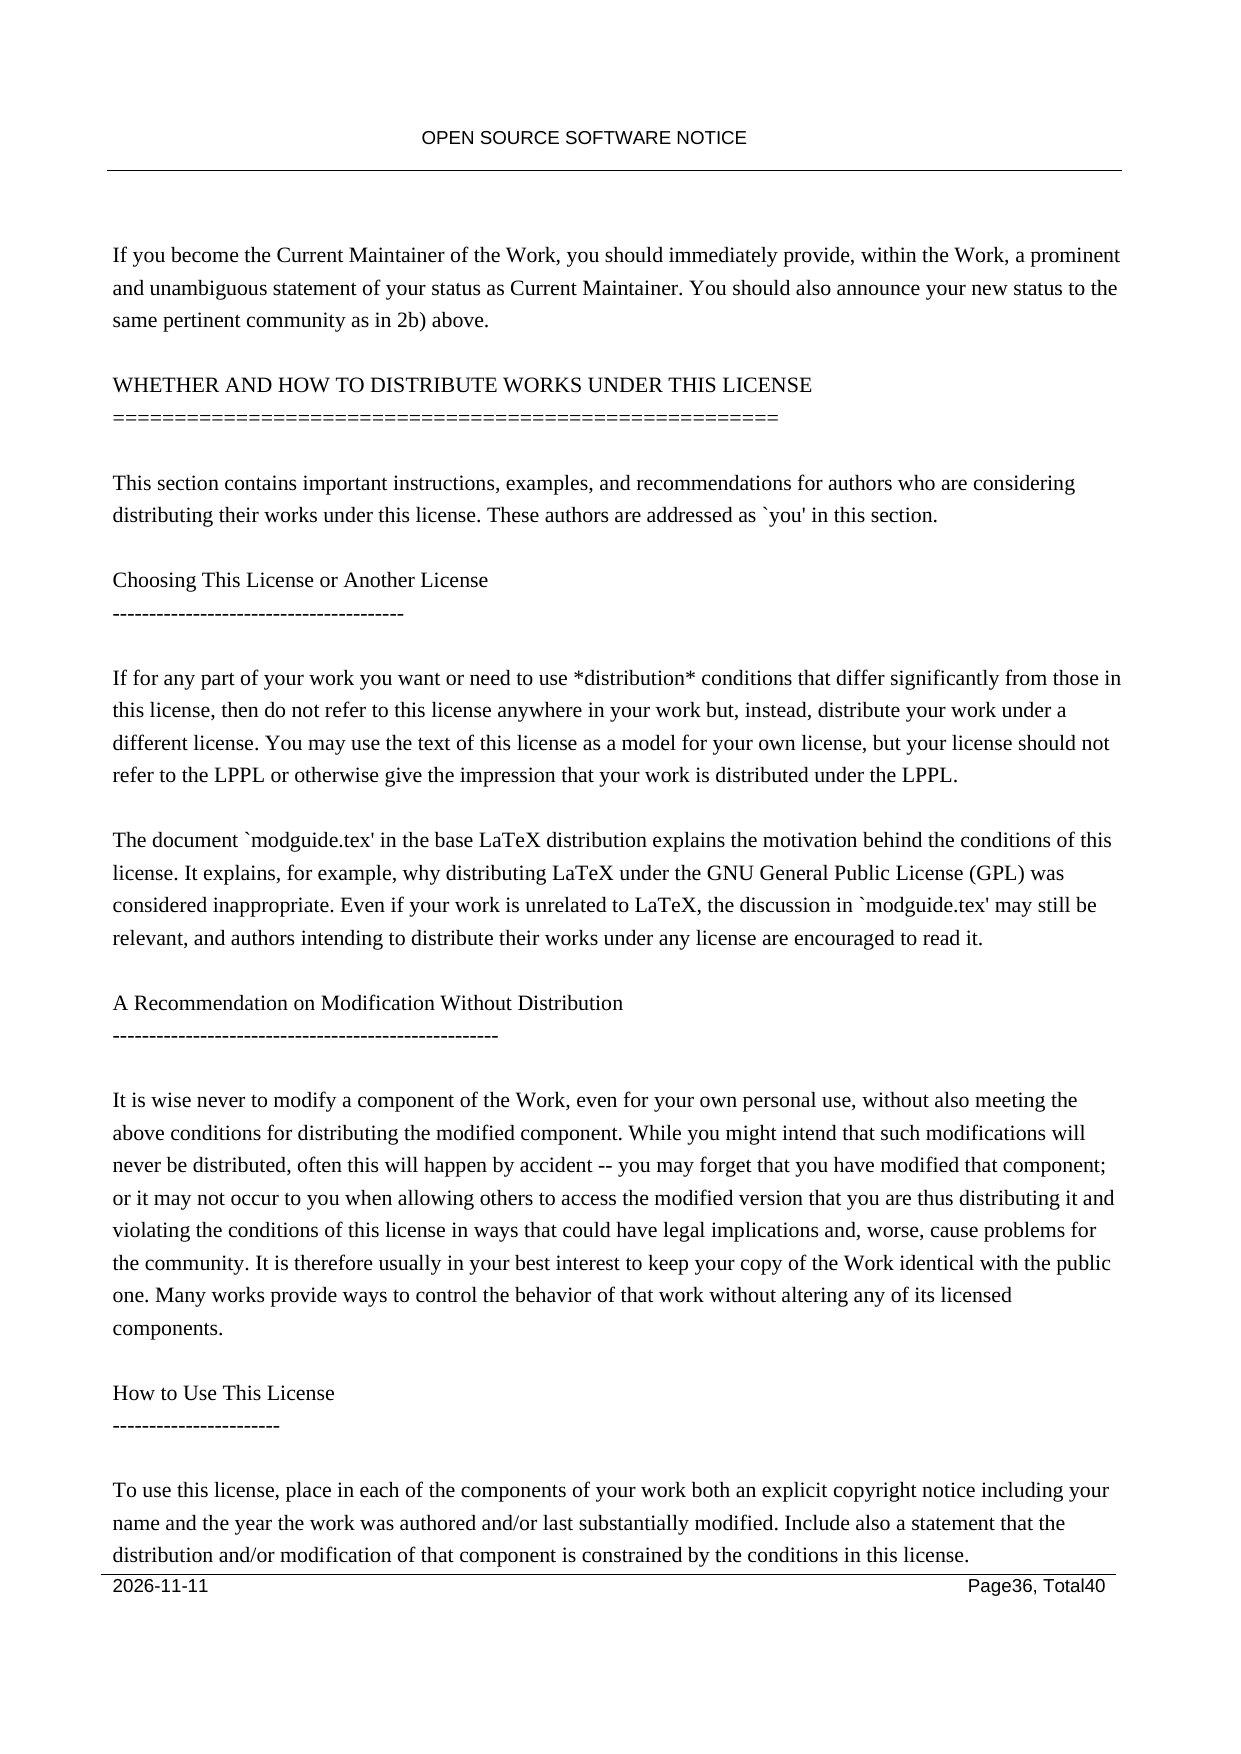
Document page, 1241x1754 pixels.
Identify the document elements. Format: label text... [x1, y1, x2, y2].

text WHETHER AND HOW TO DISTRIBUTE WORKS UNDER THIS LICENSE [112, 369, 1128, 401]
text If for any part of your work you want or need to use *distribution* conditions that differ significantly from those in this license, then do not refer to this license anywhere in your work but, instead, distribute your work under a different license. You may use the text of this license as a model for your own license, but your license should not refer to the LPPL or otherwise give the impression that your work is distributed under the LPPL. [112, 661, 1128, 791]
text ----------------------- [112, 1409, 1128, 1441]
text ====================================================== [112, 401, 1128, 434]
text A Recommendation on Modification Without Distribution [112, 986, 1128, 1019]
text ---------------------------------------- [112, 596, 1128, 629]
text How to Use This License [112, 1376, 1128, 1409]
text To use this license, place in each of the components of your work both an explicit copyright notice including your name and the year the work was authored and/or last substantially modified. Include also a statement that the distribution and/or modification of that component is constrained by the conditions in this license. [112, 1474, 1128, 1571]
text Choosing This License or Another License [112, 564, 1128, 596]
text The document `modguide.tex' in the base LaTeX distribution explains the motivation behind the conditions of this license. It explains, for example, why distributing LaTeX under the GNU General Public License (GPL) was considered inappropriate. Even if your work is unrelated to LaTeX, the discussion in `modguide.tex' may still be relevant, and authors intending to distribute their works under any license are encouraged to read it. [112, 824, 1128, 954]
text ----------------------------------------------------- [112, 1019, 1128, 1051]
text It is wise never to modify a component of the Work, even for your own personal use, without also meeting the above conditions for distributing the modified component. While you might intend that such modifications will never be distributed, often this will happen by accident -- you may forget that you have modified that component; or it may not occur to you when allowing others to access the modified version that you are thus distributing it and violating the conditions of this license in ways that could have legal implications and, worse, cause problems for the community. It is therefore usually in your best interest to keep your copy of the Work identical with the public one. Many works provide ways to control the behavior of that work without altering any of its licensed components. [112, 1084, 1128, 1344]
text If you become the Current Maintainer of the Work, you should immediately provide, within the Work, a prominent and unambiguous statement of your status as Current Maintainer. You should also announce your new status to the same pertinent community as in 2b) above. [112, 239, 1128, 336]
text This section contains important instructions, examples, and recommendations for authors who are considering distributing their works under this license. These authors are addressed as `you' in this section. [112, 466, 1128, 531]
